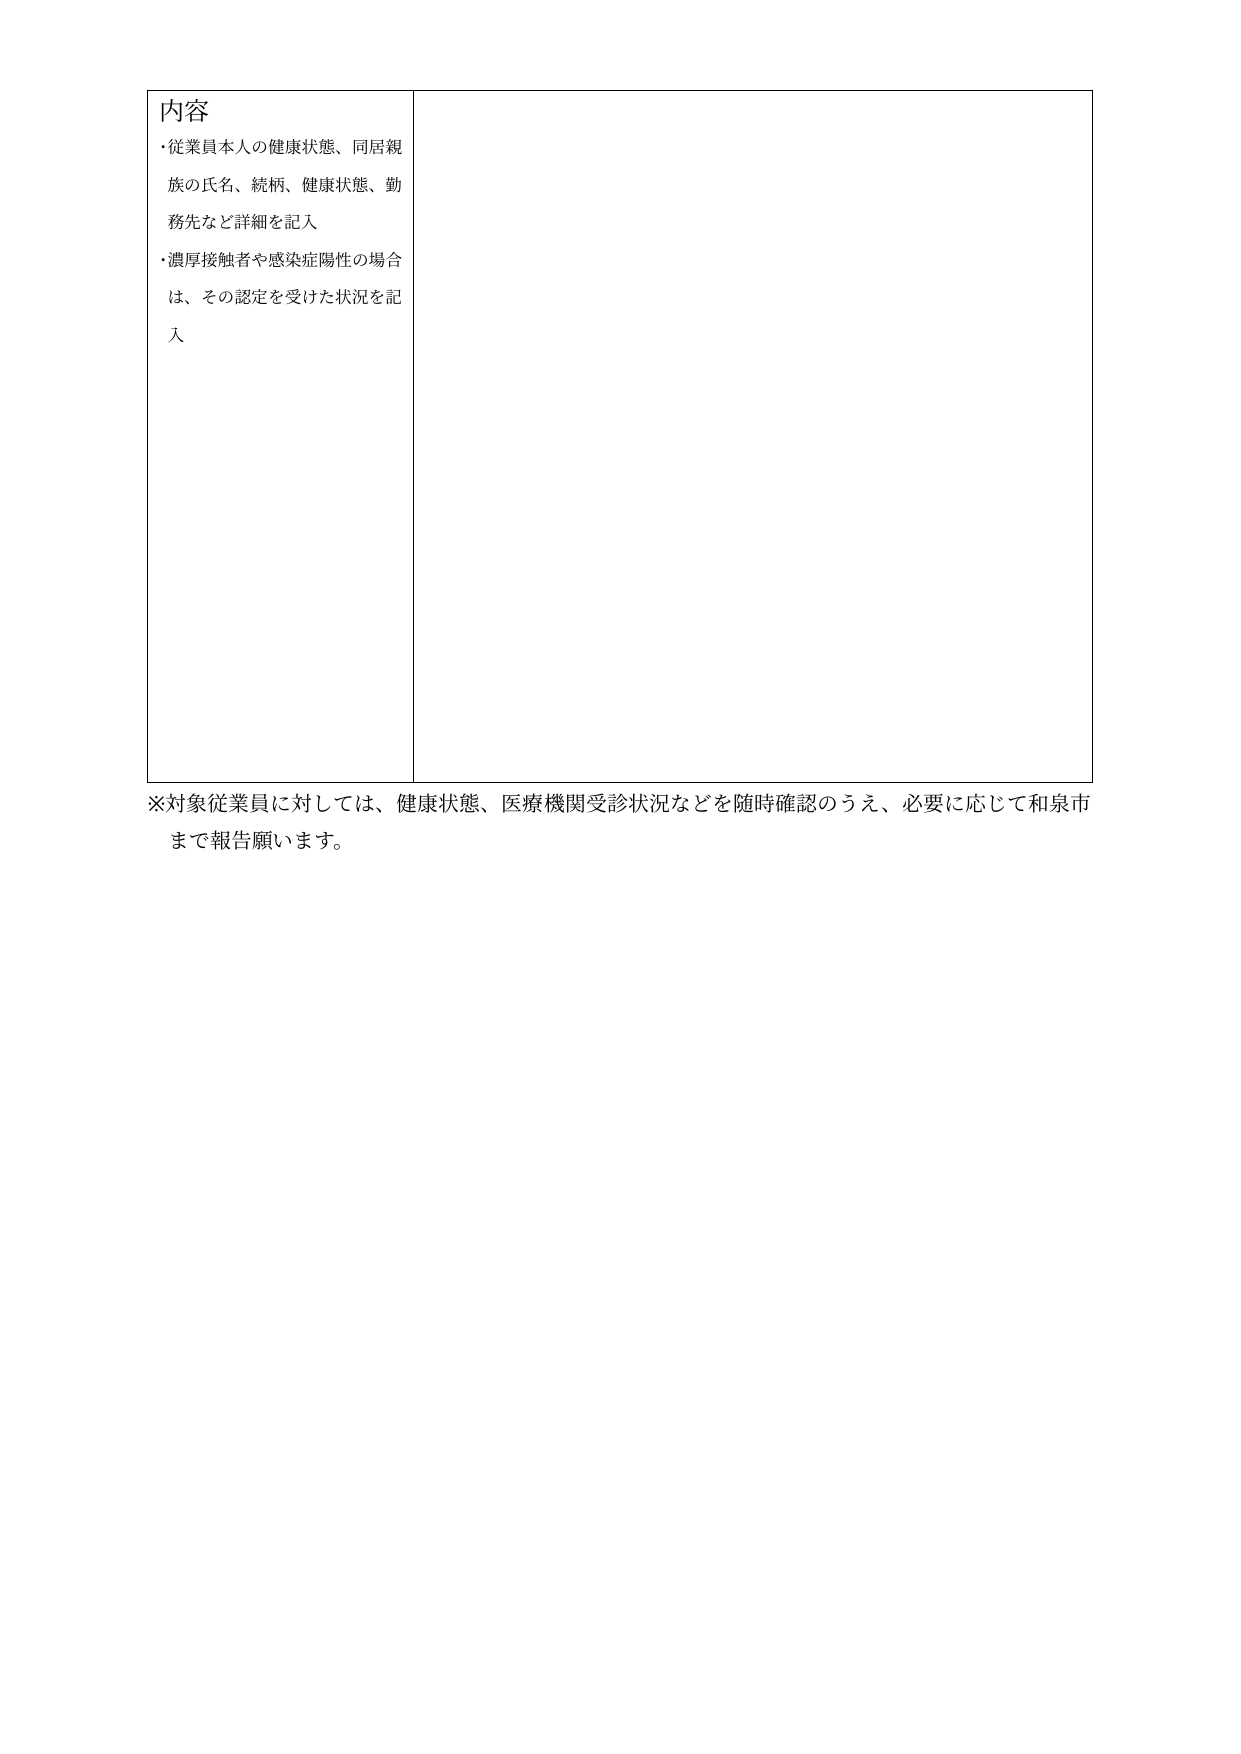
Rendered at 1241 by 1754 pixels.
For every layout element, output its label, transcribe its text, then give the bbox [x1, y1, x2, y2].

table_cell [414, 91, 1092, 782]
table_cell 内容 ･従業員本人の健康状態、同居親族の氏名、続柄、健康状態、勤務先など詳細を記入 ･濃厚接触者や感染症陽性の場合は、その認定を受けた状況を記入 [148, 91, 413, 782]
text ※対象従業員に対しては、健康状態、医療機関受診状況などを随時確認のうえ、必要に応じて和泉市まで報告願います。 [148, 783, 1092, 858]
